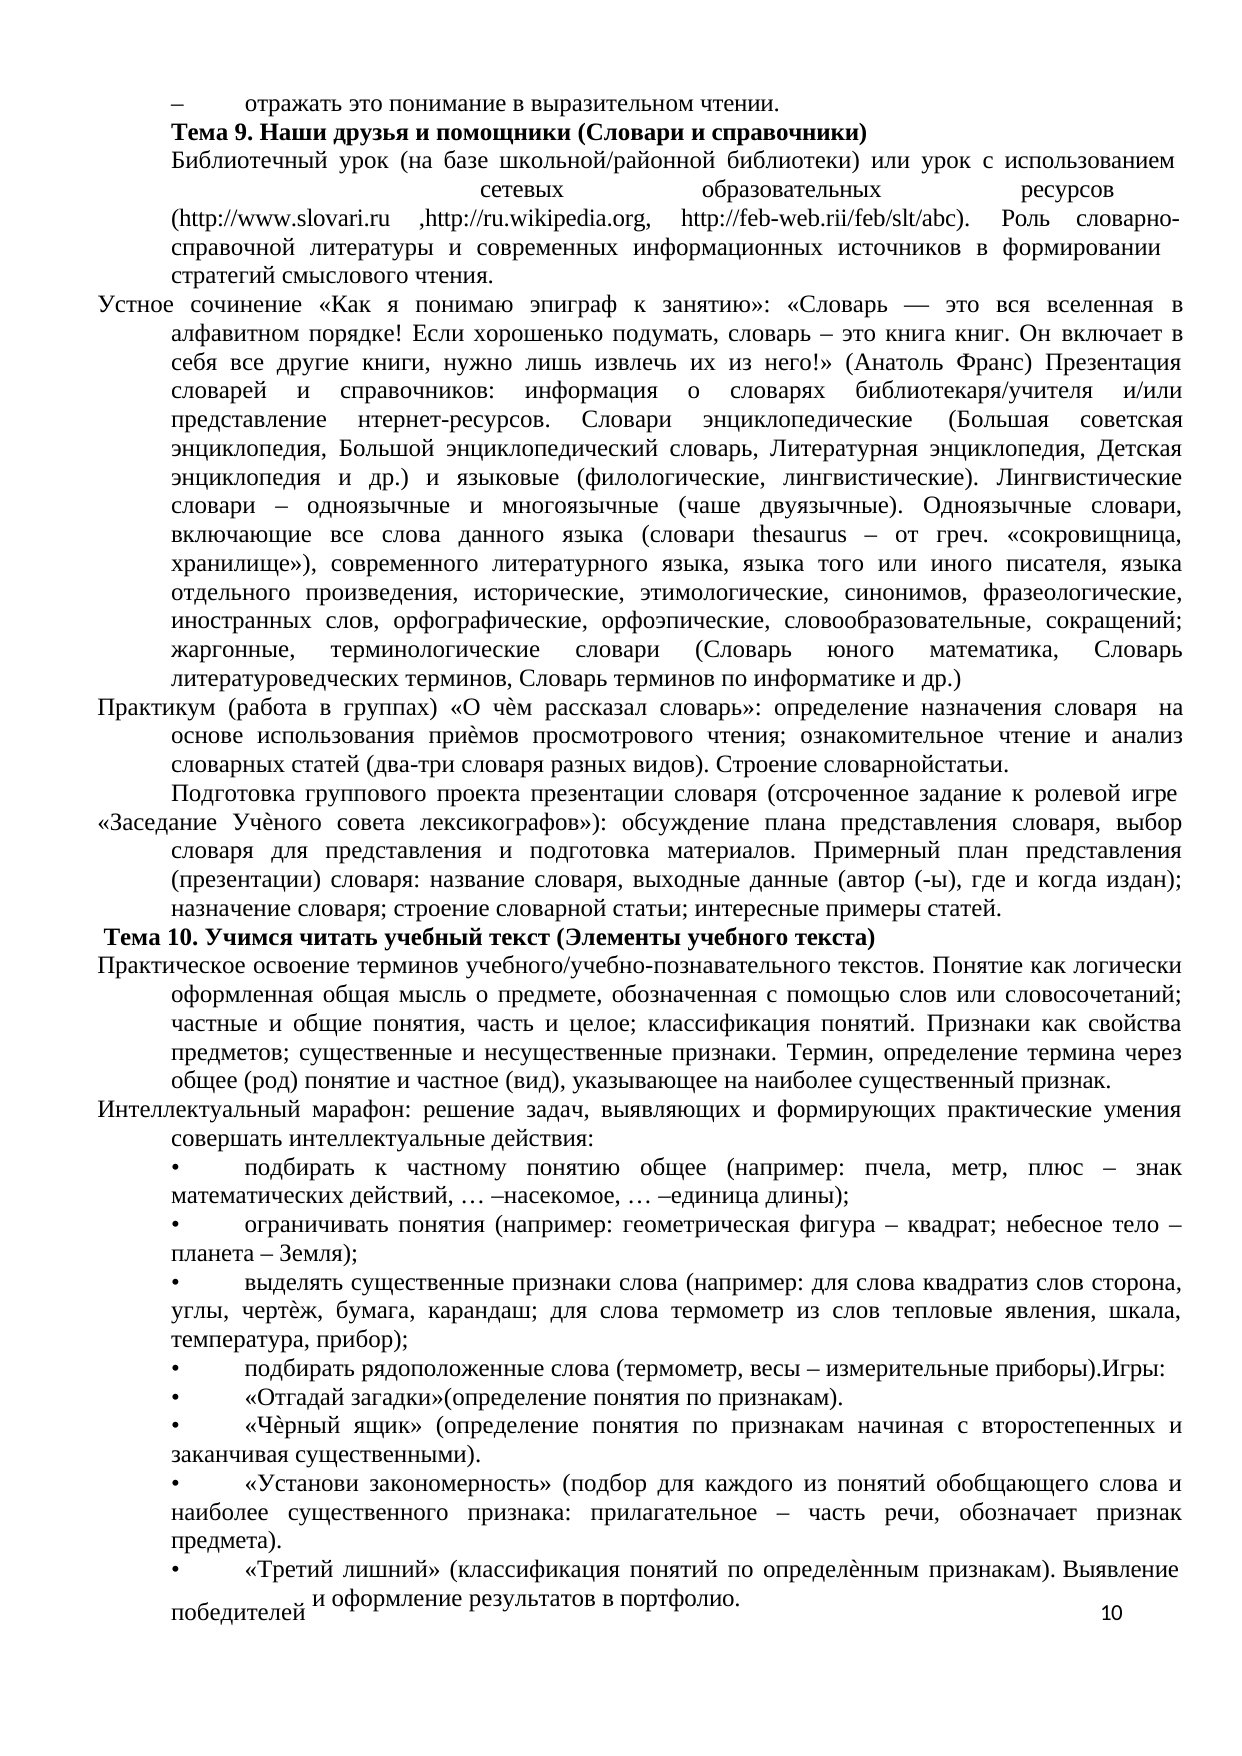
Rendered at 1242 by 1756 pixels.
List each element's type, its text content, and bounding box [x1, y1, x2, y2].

text Библиотечный урок (на базе школьной/районной библиотеки) или урок с использованием [171, 146, 1197, 174]
list «Третий лишний» (классификация понятий по определѐнным признакам). Выявление [171, 1554, 1197, 1583]
text Практикум (работа в группах) «О чѐм рассказал словарь»: определение назначения словаря на основе использования приѐмов просмотрового чтения; ознакомительное чтение и анализ словарных статей (два-три словаря разных видов). Строение словарнойстатьи. [97, 692, 1183, 778]
text Тема 9. Наши друзья и помощники (Словари и справочники) [171, 117, 1197, 146]
list «Отгадай загадки»(определение понятия по признакам). [171, 1382, 1197, 1411]
text Тема 10. Учимся читать учебный текст (Элементы учебного текста) [103, 922, 1197, 951]
list «Чѐрный ящик» (определение понятия по признакам начиная с второстепенных и заканчивая существенными). [171, 1411, 1183, 1468]
text Подготовка группового проекта презентации словаря (отсроченное задание к ролевой игре [171, 778, 1197, 807]
text Практическое освоение терминов учебного/учебно-познавательного текстов. Понятие как логически оформленная общая мысль о предмете, обозначенная с помощью слов или словосочетаний; частные и общие понятия, часть и целое; классификация понятий. Признаки как свойства предметов; существенные и несущественные признаки. Термин, определение термина через общее (род) понятие и частное (вид), указывающее на наиболее существенный признак. [97, 951, 1183, 1094]
list ограничивать понятия (например: геометрическая фигура – квадрат; небесное тело – планета – Земля); [171, 1209, 1183, 1267]
list подбирать к частному понятию общее (например: пчела, метр, плюс – знак математических действий, … –насекомое, … –единица длины); [171, 1152, 1183, 1209]
text – отражать это понимание в выразительном чтении. [171, 88, 1197, 117]
text «Заседание Учѐного совета лексикографов»): обсуждение плана представления словаря, выбор словаря для представления и подготовка материалов. Примерный план представления (презентации) словаря: название словаря, выходные данные (автор (-ы), где и когда издан); назначение словаря; строение словарной статьи; интересные примеры статей. [97, 807, 1183, 922]
text Устное сочинение «Как я понимаю эпиграф к занятию»: «Словарь — это вся вселенная в алфавитном порядке! Если хорошенько подумать, словарь – это книга книг. Он включает в себя все другие книги, нужно лишь извлечь их из него!» (Анатоль Франс) Презентация словарей и справочников: информация о словарях библиотекаря/учителя и/или представление нтернет-ресурсов. Словари энциклопедические (Большая советская энциклопедия, Большой энциклопедический словарь, Литературная энциклопедия, Детская энциклопедия и др.) и языковые (филологические, лингвистические). Лингвистические словари – одноязычные и многоязычные (чаше двуязычные). Одноязычные словари, включающие все слова данного языка (словари thesaurus – от греч. «сокровищница, хранилище»), современного литературного языка, языка того или иного писателя, языка отдельного произведения, исторические, этимологические, синонимов, фразеологические, иностранных слов, орфографические, орфоэпические, словообразовательные, сокращений; жаргонные, терминологические словари (Словарь юного математика, Словарь литературоведческих терминов, Словарь терминов по информатике и др.) [97, 289, 1183, 692]
list выделять существенные признаки слова (например: для слова квадратиз слов сторона, углы, чертѐж, бумага, карандаш; для слова термометр из слов тепловые явления, шкала, температура, прибор); [171, 1267, 1183, 1353]
list «Установи закономерность» (подбор для каждого из понятий обобщающего слова и наиболее существенного признака: прилагательное – часть речи, обозначает признак предмета). [171, 1468, 1183, 1554]
text сетевых образовательных ресурсов (http://www.slovari.ru ,http://ru.wikipedia.org, http://feb-web.rii/feb/slt/abc). Роль словарно- справочной литературы и современных информационных источников в формировании стратегий смыслового чтения. [171, 174, 1183, 289]
list подбирать рядоположенные слова (термометр, весы – измерительные приборы).Игры: [171, 1353, 1197, 1382]
text Интеллектуальный марафон: решение задач, выявляющих и формирующих практические умения совершать интеллектуальные действия: [97, 1094, 1183, 1152]
text победителей и оформление результатов в портфолио. 10 [171, 1583, 1197, 1626]
